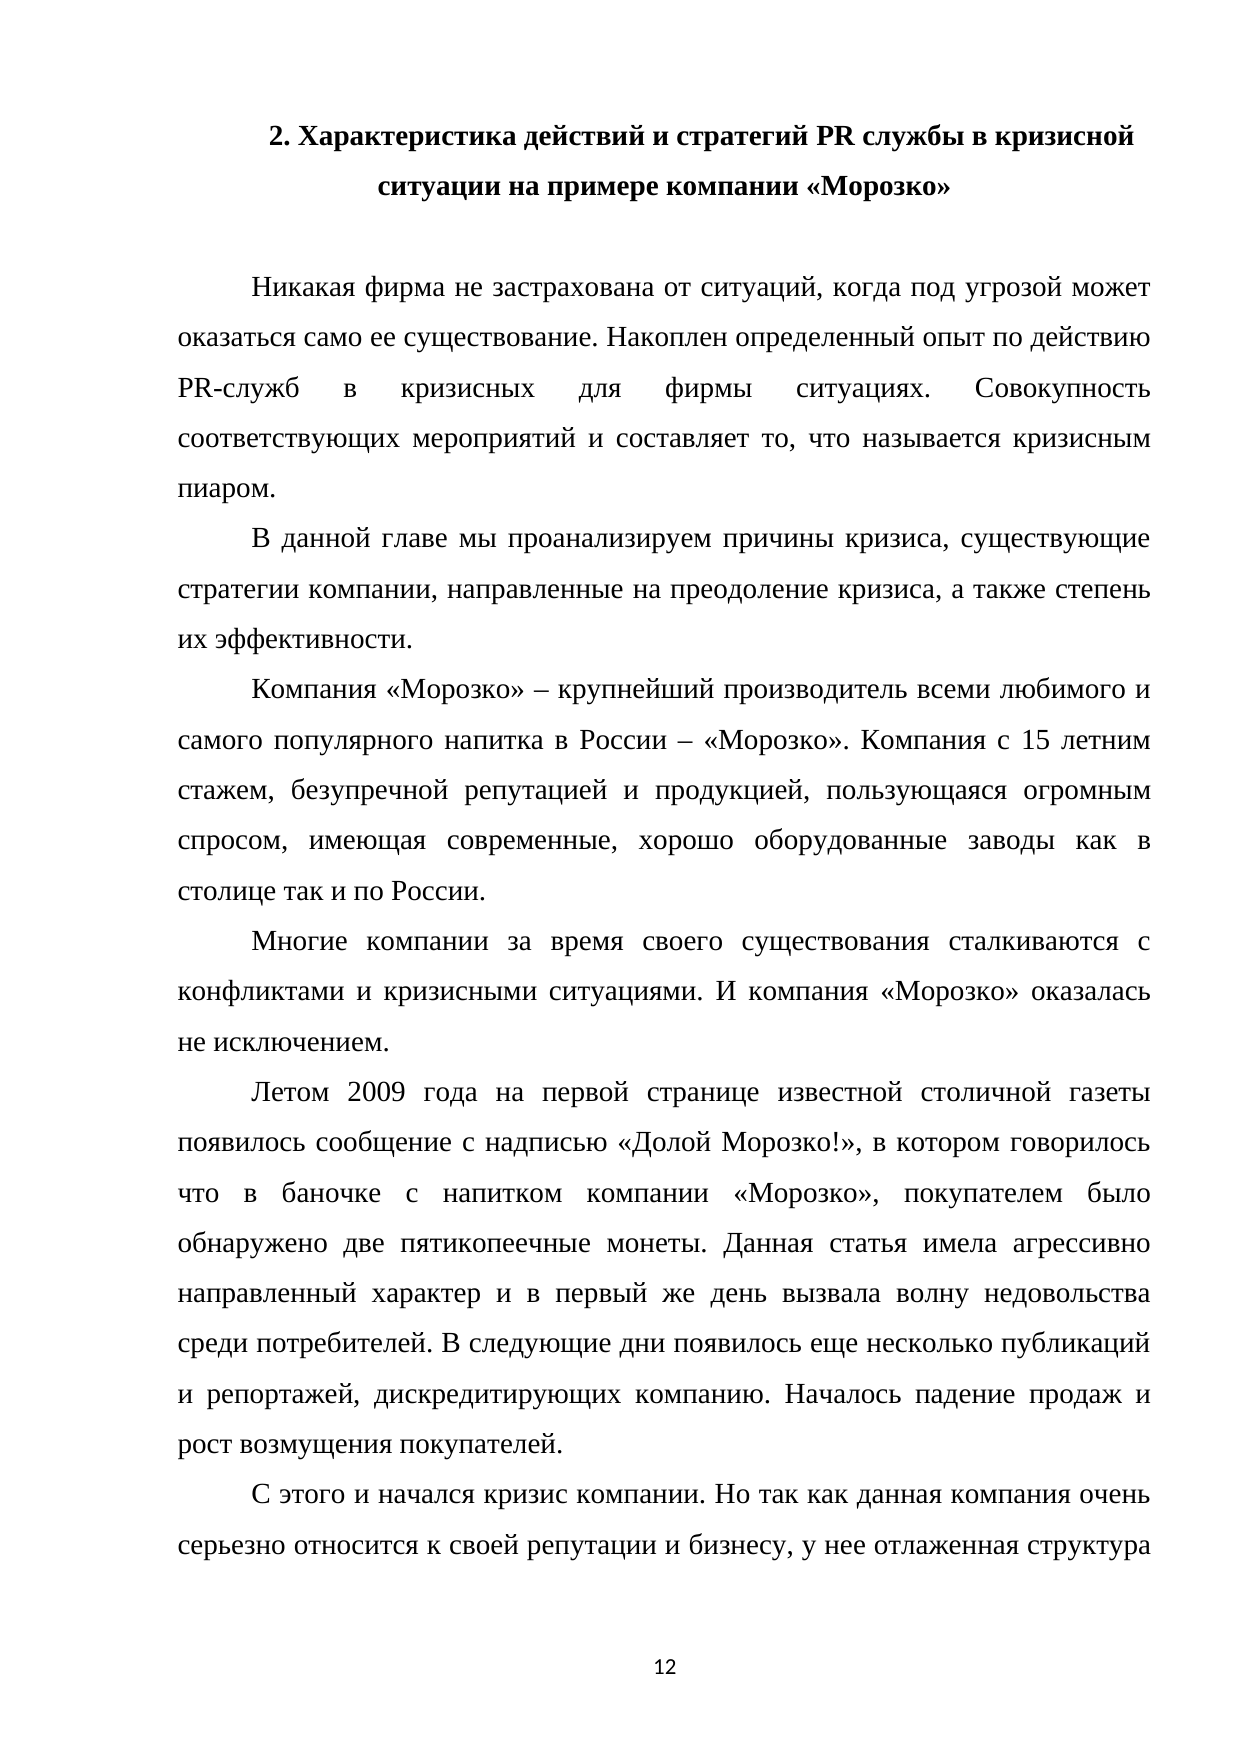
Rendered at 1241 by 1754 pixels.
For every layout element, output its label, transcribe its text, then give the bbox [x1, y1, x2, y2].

text Никакая фирма не застрахована от ситуаций, когда под угрозой может оказаться само ее существование. Накоплен определенный опыт по действию PR-служб в кризисных для фирмы ситуациях. Совокупность соответствующих мероприятий и составляет то, что называется кризисным пиаром. [177, 269, 1152, 504]
text Летом 2009 года на первой странице известной столичной газеты появилось сообщение с надписью «Долой Морозко!», в котором говорилось что в баночке с напитком компании «Морозко», покупателем было обнаружено две пятикопеечные монеты. Данная статья имела агрессивно направленный характер и в первый же день вызвала волну недовольства среди потребителей. В следующие дни появилось еще несколько публикаций и репортажей, дискредитирующих компанию. Началось падение продаж и рост возмущения покупателей. [177, 1074, 1152, 1460]
text В данной главе мы проанализируем причины кризиса, существующие стратегии компании, направленные на преодоление кризиса, а также степень их эффективности. [177, 521, 1152, 655]
text 2. Характеристика действий и стратегий PR службы в кризисной ситуации на примере компании «Морозко» [177, 118, 1152, 202]
text Компания «Морозко» – крупнейший производитель всеми любимого и самого популярного напитка в России – «Морозко». Компания с 15 летним стажем, безупречной репутацией и продукцией, пользующаяся огромным спросом, имеющая современные, хорошо оборудованные заводы как в столице так и по России. [177, 672, 1152, 906]
text Многие компании за время своего существования сталкиваются с конфликтами и кризисными ситуациями. И компания «Морозко» оказалась не исключением. [177, 923, 1152, 1057]
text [177, 1477, 1152, 1560]
